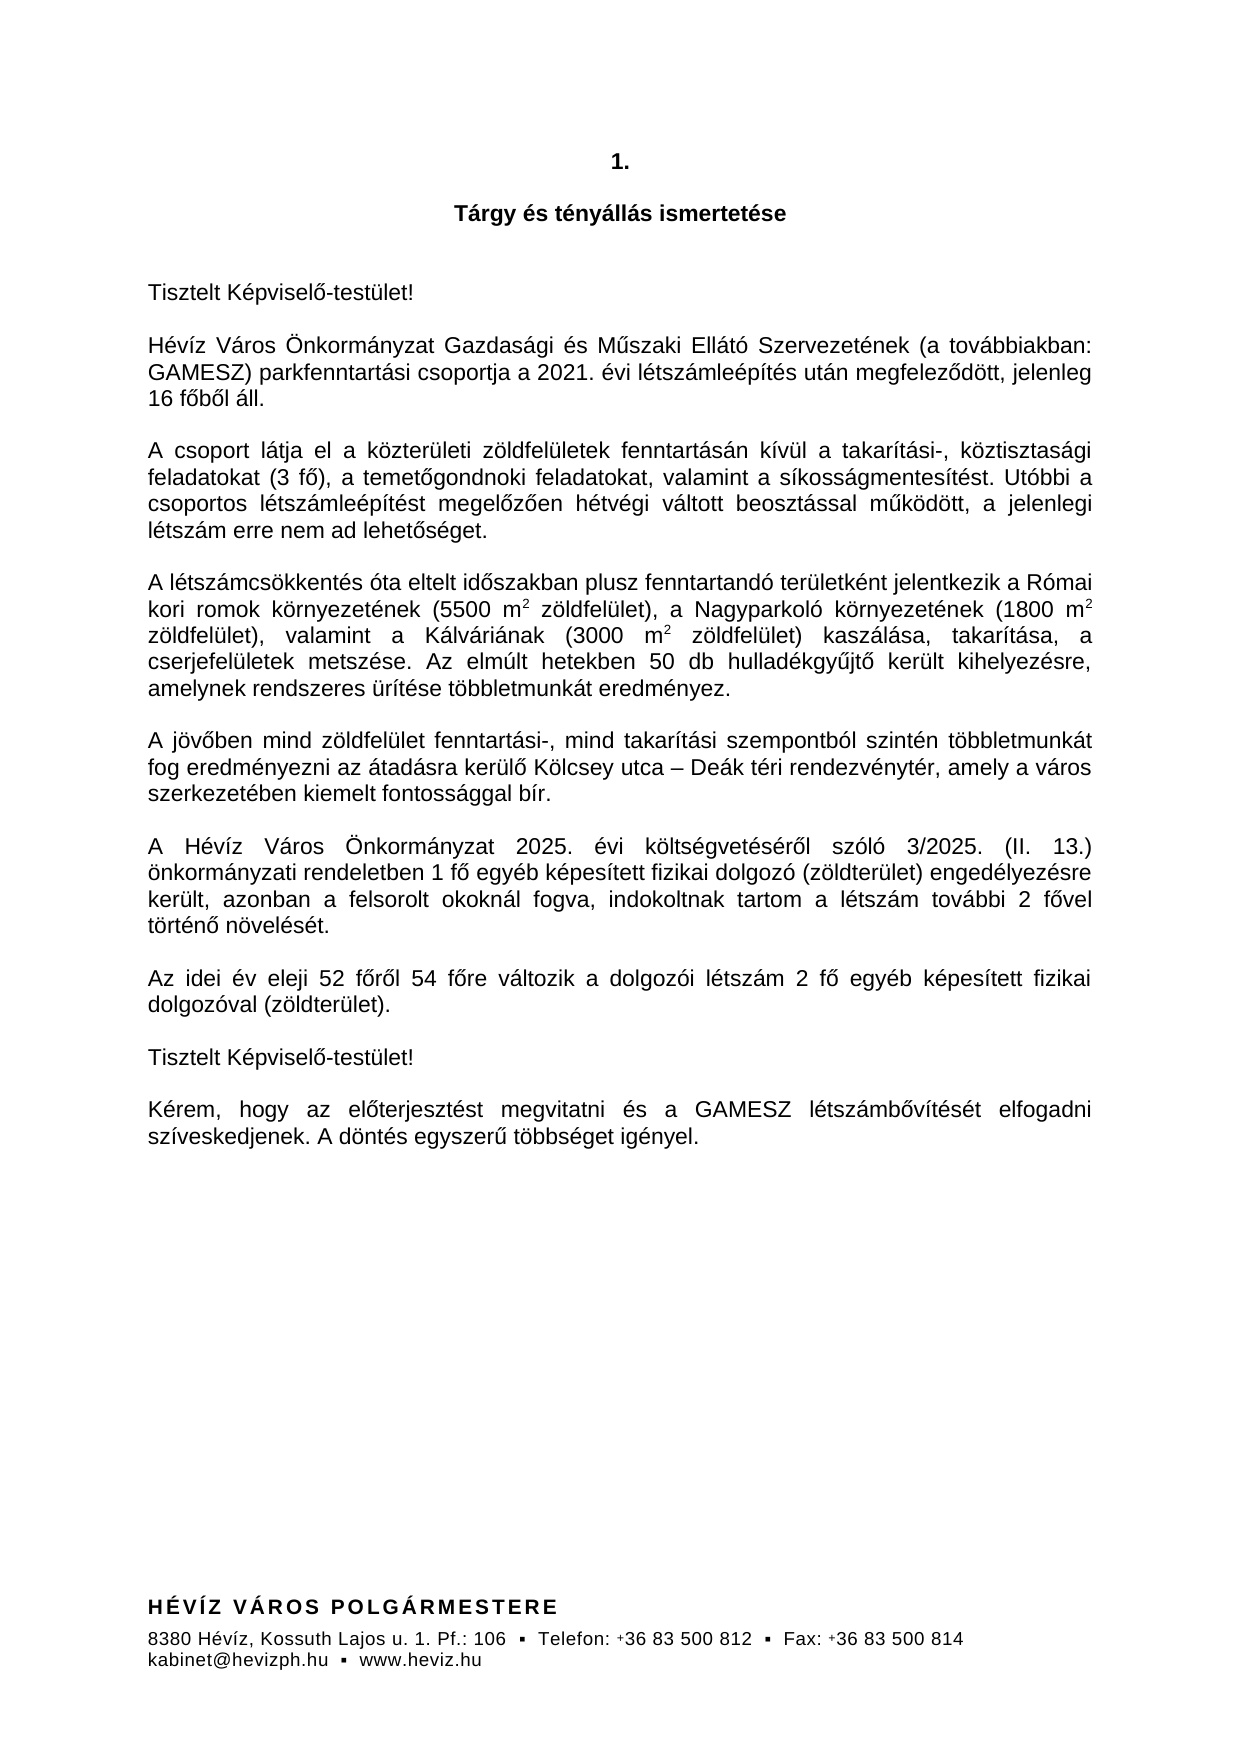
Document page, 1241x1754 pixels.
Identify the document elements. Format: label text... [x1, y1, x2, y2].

text Tisztelt Képviselő-testület! [148, 279, 1093, 306]
text A csoport látja el a közterületi zöldfelületek fenntartásán kívül a takarítási-, köztisztasági feladatokat (3 fő), a temetőgondnoki feladatokat, valamint a síkosságmentesítést. Utóbbi a csoportos létszámleépítést megelőzően hétvégi váltott beosztással működött, a jelenlegi létszám erre nem ad lehetőséget. [148, 437, 1093, 543]
text A Hévíz Város Önkormányzat 2025. évi költségvetéséről szóló 3/2025. (II. 13.) önkormányzati rendeletben 1 fő egyéb képesített fizikai dolgozó (zöldterület) engedélyezésre került, azonban a felsorolt okoknál fogva, indokoltnak tartom a létszám további 2 fővel történő növelését. [148, 833, 1093, 938]
text Tisztelt Képviselő-testület! [148, 1044, 1093, 1070]
text 1. [148, 148, 1093, 174]
text Az idei év eleji 52 főről 54 főre változik a dolgozói létszám 2 fő egyéb képesített fizikai dolgozóval (zöldterület). [148, 964, 1093, 1017]
text A jövőben mind zöldfelület fenntartási-, mind takarítási szempontból szintén többletmunkát fog eredményezni az átadásra kerülő Kölcsey utca – Deák téri rendezvénytér, amely a város szerkezetében kiemelt fontossággal bír. [148, 727, 1093, 806]
text Kérem, hogy az előterjesztést megvitatni és a GAMESZ létszámbővítését elfogadni szíveskedjenek. A döntés egyszerű többséget igényel. [148, 1096, 1093, 1149]
text Hévíz Város Önkormányzat Gazdasági és Műszaki Ellátó Szervezetének (a továbbiakban: GAMESZ) parkfenntartási csoportja a 2021. évi létszámleépítés után megfeleződött, jelenleg 16 főből áll. [148, 332, 1093, 411]
text A létszámcsökkentés óta eltelt időszakban plusz fenntartandó területként jelentkezik a Római kori romok környezetének (5500 m2 zöldfelület), a Nagyparkoló környezetének (1800 m2 zöldfelület), valamint a Kálváriának (3000 m2 zöldfelület) kaszálása, takarítása, a cserjefelületek metszése. Az elmúlt hetekben 50 db hulladékgyűjtő került kihelyezésre, amelynek rendszeres ürítése többletmunkát eredményez. [148, 569, 1093, 701]
text Tárgy és tényállás ismertetése [148, 200, 1093, 227]
